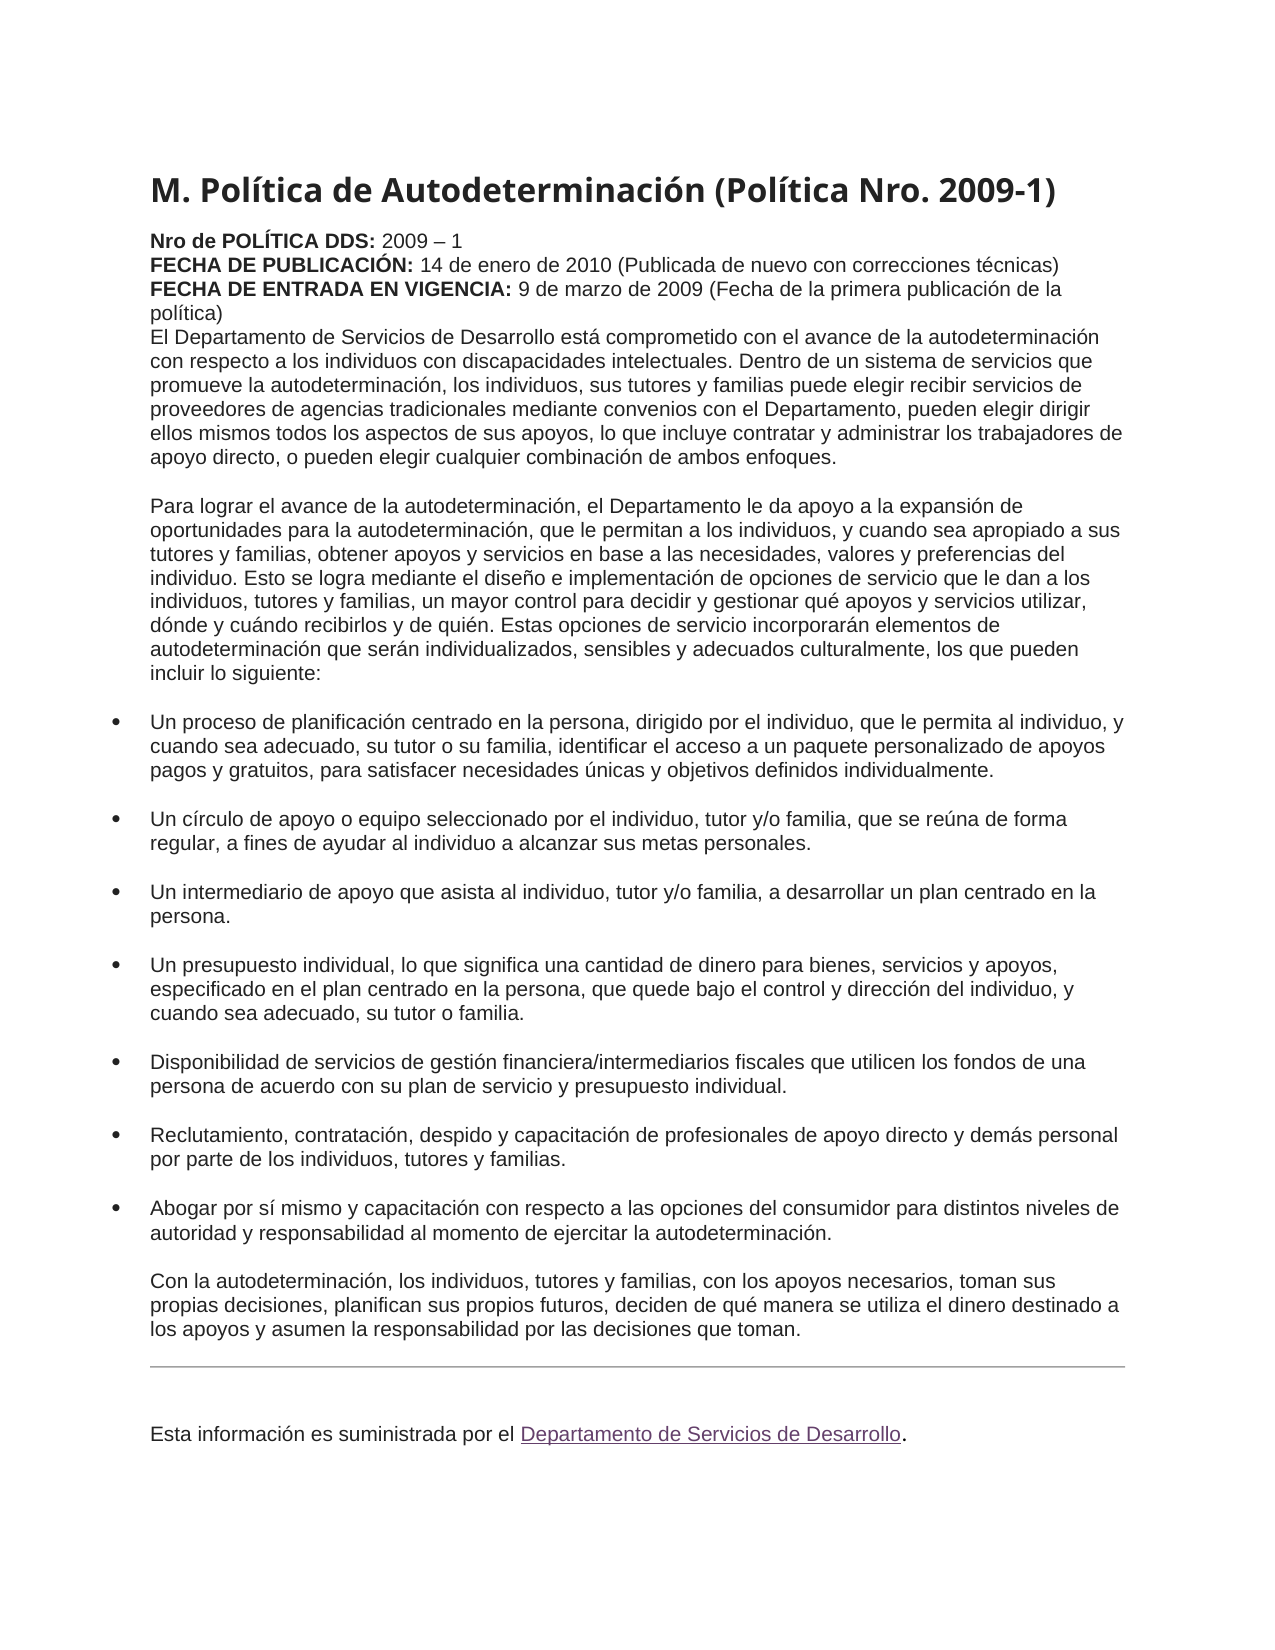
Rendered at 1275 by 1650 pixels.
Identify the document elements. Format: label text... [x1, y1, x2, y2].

text Para lograr el avance de la autodeterminación, el Departamento le da apoyo a la expansión de oportunidades para la autodeterminación, que le permitan a los individuos, y cuando sea apropiado a sus tutores y familias, obtener apoyos y servicios en base a las necesidades, valores y preferencias del individuo. Esto se logra mediante el diseño e implementación de opciones de servicio que le dan a los individuos, tutores y familias, un mayor control para decidir y gestionar qué apoyos y servicios utilizar, dónde y cuándo recibirlos y de quién. Estas opciones de servicio incorporarán elementos de autodeterminación que serán individualizados, sensibles y adecuados culturalmente, los que pueden incluir lo siguiente: [150, 493, 1125, 685]
text Con la autodeterminación, los individuos, tutores y familias, con los apoyos necesarios, toman sus propias decisiones, planifican sus propios futuros, deciden de qué manera se utiliza el dinero destinado a los apoyos y asumen la responsabilidad por las decisiones que toman. [150, 1269, 1125, 1341]
list Disponibilidad de servicios de gestión financiera/intermediarios fiscales que utilicen los fondos de una persona de acuerdo con su plan de servicio y presupuesto individual. [112, 1050, 1125, 1098]
list Abogar por sí mismo y capacitación con respecto a las opciones del consumidor para distintos niveles de autoridad y responsabilidad al momento de ejercitar la autodeterminación. [112, 1196, 1125, 1244]
text Esta información es suministrada por el Departamento de Servicios de Desarrollo. [150, 1419, 1125, 1447]
list Un proceso de planificación centrado en la persona, dirigido por el individuo, que le permita al individuo, y cuando sea adecuado, su tutor o su familia, identificar el acceso a un paquete personalizado de apoyos pagos y gratuitos, para satisfacer necesidades únicas y objetivos definidos individualmente. [112, 710, 1125, 782]
text FECHA DE ENTRADA EN VIGENCIA: 9 de marzo de 2009 (Fecha de la primera publicación de la política) [150, 277, 1125, 325]
list Un presupuesto individual, lo que significa una cantidad de dinero para bienes, servicios y apoyos, especificado en el plan centrado en la persona, que quede bajo el control y dirección del individuo, y cuando sea adecuado, su tutor o familia. [112, 953, 1125, 1025]
list Reclutamiento, contratación, despido y capacitación de profesionales de apoyo directo y demás personal por parte de los individuos, tutores y familias. [112, 1123, 1125, 1171]
list Un círculo de apoyo o equipo seleccionado por el individuo, tutor y/o familia, que se reúna de forma regular, a fines de ayudar al individuo a alcanzar sus metas personales. [112, 807, 1125, 855]
list Un intermediario de apoyo que asista al individuo, tutor y/o familia, a desarrollar un plan centrado en la persona. [112, 880, 1125, 928]
text FECHA DE PUBLICACIÓN: 14 de enero de 2010 (Publicada de nuevo con correcciones técnicas) [150, 253, 1125, 277]
text El Departamento de Servicios de Desarrollo está comprometido con el avance de la autodeterminación con respecto a los individuos con discapacidades intelectuales. Dentro de un sistema de servicios que promueve la autodeterminación, los individuos, sus tutores y familias puede elegir recibir servicios de proveedores de agencias tradicionales mediante convenios con el Departamento, pueden elegir dirigir ellos mismos todos los aspectos de sus apoyos, lo que incluye contratar y administrar los trabajadores de apoyo directo, o pueden elegir cualquier combinación de ambos enfoques. [150, 325, 1125, 468]
text Nro de POLÍTICA DDS: 2009 – 1 [150, 229, 1125, 253]
text M. Política de Autodeterminación (Política Nro. 2009-1) [150, 167, 1125, 212]
